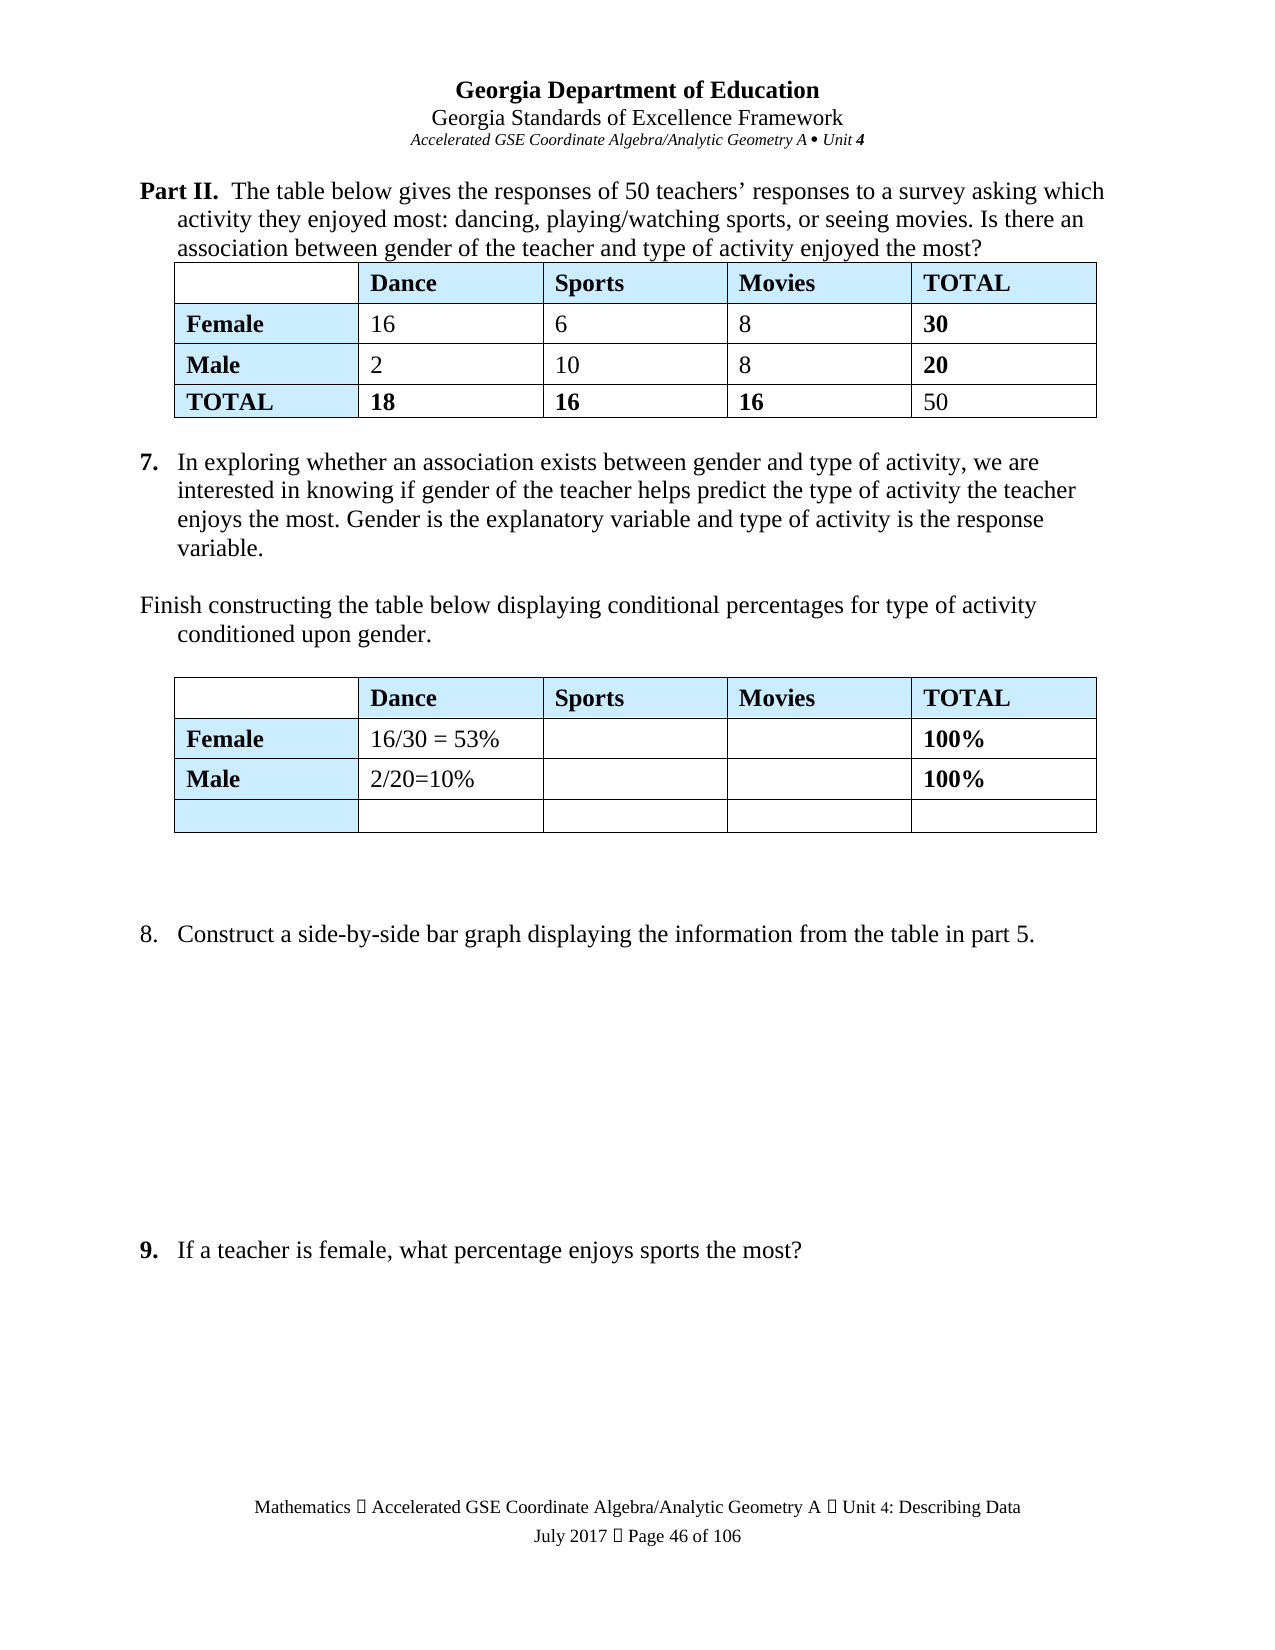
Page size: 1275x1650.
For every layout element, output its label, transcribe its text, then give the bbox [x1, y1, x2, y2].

table_cell 20 [912, 344, 1096, 384]
table_header Dance [359, 678, 543, 717]
table_cell Female [175, 304, 358, 343]
table_header Sports [544, 263, 727, 303]
table_cell TOTAL [175, 385, 358, 417]
table_cell 30 [912, 304, 1096, 343]
table_cell 16/30 = 53% [359, 719, 543, 758]
table_cell 6 [544, 304, 727, 343]
table_cell 2/20=10% [359, 759, 543, 799]
table_header Movies [728, 263, 911, 303]
table_cell [544, 759, 727, 799]
table_cell Male [175, 759, 358, 799]
text 7. In exploring whether an association exists between gender and type of activity, we are interested in knowing if gender of the teacher helps predict the type of activity the teacher enjoys the most. Gender is the explanatory variable and type of activity is the response variable. [139, 447, 1135, 562]
table_cell 16 [728, 385, 911, 417]
table_header Movies [728, 678, 911, 717]
table_cell 8 [728, 344, 911, 384]
table_cell 10 [544, 344, 727, 384]
table_cell 18 [359, 385, 543, 417]
table_cell Male [175, 344, 358, 384]
table_cell 2 [359, 344, 543, 384]
table_cell [359, 800, 543, 832]
table_cell [728, 719, 911, 758]
text Part II. The table below gives the responses of 50 teachers’ responses to a survey asking which activity they enjoyed most: dancing, playing/watching sports, or seeing movies. Is there an association between gender of the teacher and type of activity enjoyed the most? [139, 176, 1135, 262]
table_cell [728, 759, 911, 799]
table_header Dance [359, 263, 543, 303]
table_cell 16 [544, 385, 727, 417]
table_header Sports [544, 678, 727, 717]
table_header [175, 678, 358, 717]
table_cell [175, 800, 358, 832]
table_cell [544, 719, 727, 758]
table_header TOTAL [912, 263, 1096, 303]
table_header [175, 263, 358, 303]
table_cell [912, 800, 1096, 832]
table_cell 8 [728, 304, 911, 343]
table_header TOTAL [912, 678, 1096, 717]
table_cell Female [175, 719, 358, 758]
table_cell [544, 800, 727, 832]
table_cell [728, 800, 911, 832]
text 9. If a teacher is female, what percentage enjoys sports the most? [139, 1236, 1135, 1264]
text Finish constructing the table below displaying conditional percentages for type of activity conditioned upon gender. [139, 591, 1135, 648]
table_cell 16 [359, 304, 543, 343]
table_cell 50 [912, 385, 1096, 417]
table_cell 100% [912, 719, 1096, 758]
table_cell 100% [912, 759, 1096, 799]
text 8. Construct a side-by-side bar graph displaying the information from the table in part 5. [139, 919, 1135, 948]
